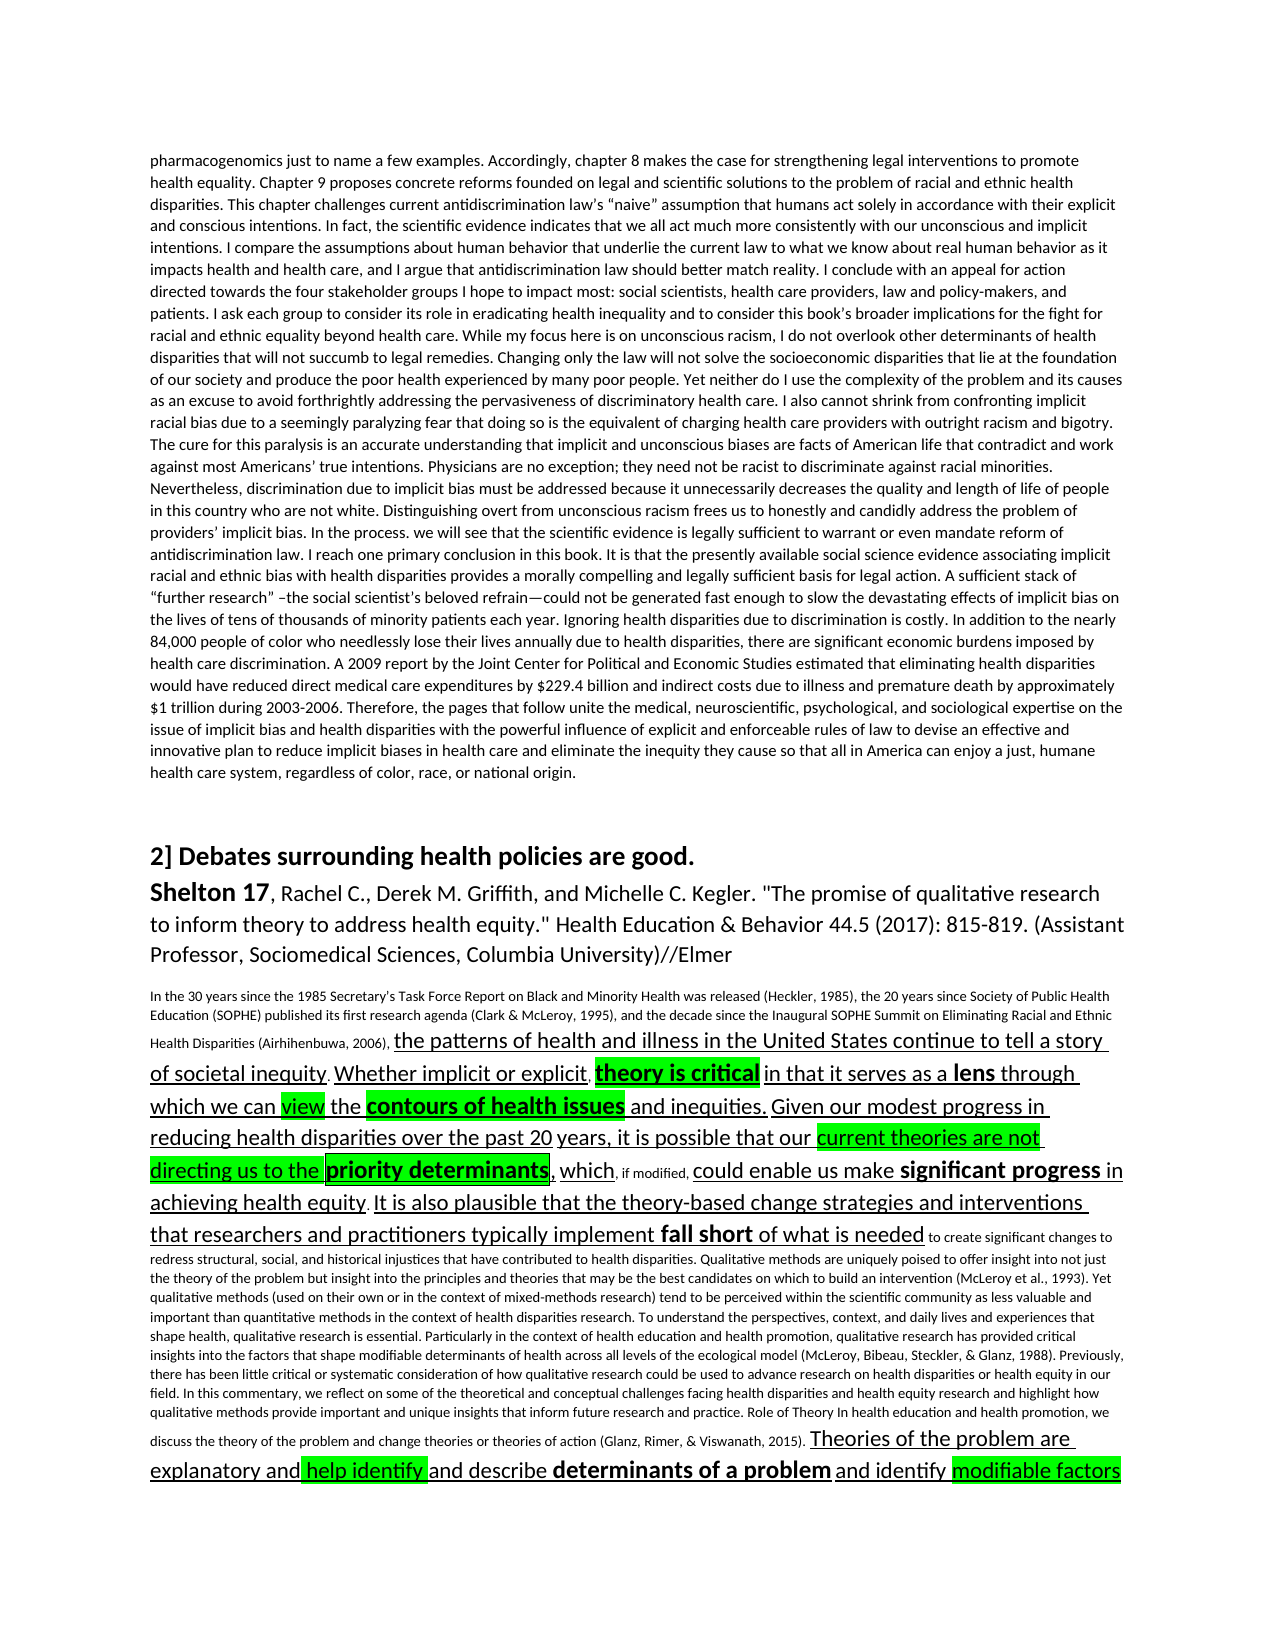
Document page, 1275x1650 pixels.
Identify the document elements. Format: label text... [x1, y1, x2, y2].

subtitle 2] Debates surrounding health policies are good. [150, 839, 1125, 873]
text Shelton 17, Rachel C., Derek M. Griffith, and Michelle C. Kegler. "The promise of qualitative research to inform theory to address health equity." Health Education & Behavior 44.5 (2017): 815-819. (Assistant Professor, Sociomedical Sciences, Columbia University)//Elmer [150, 875, 1125, 969]
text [150, 987, 1125, 1485]
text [150, 150, 1125, 783]
